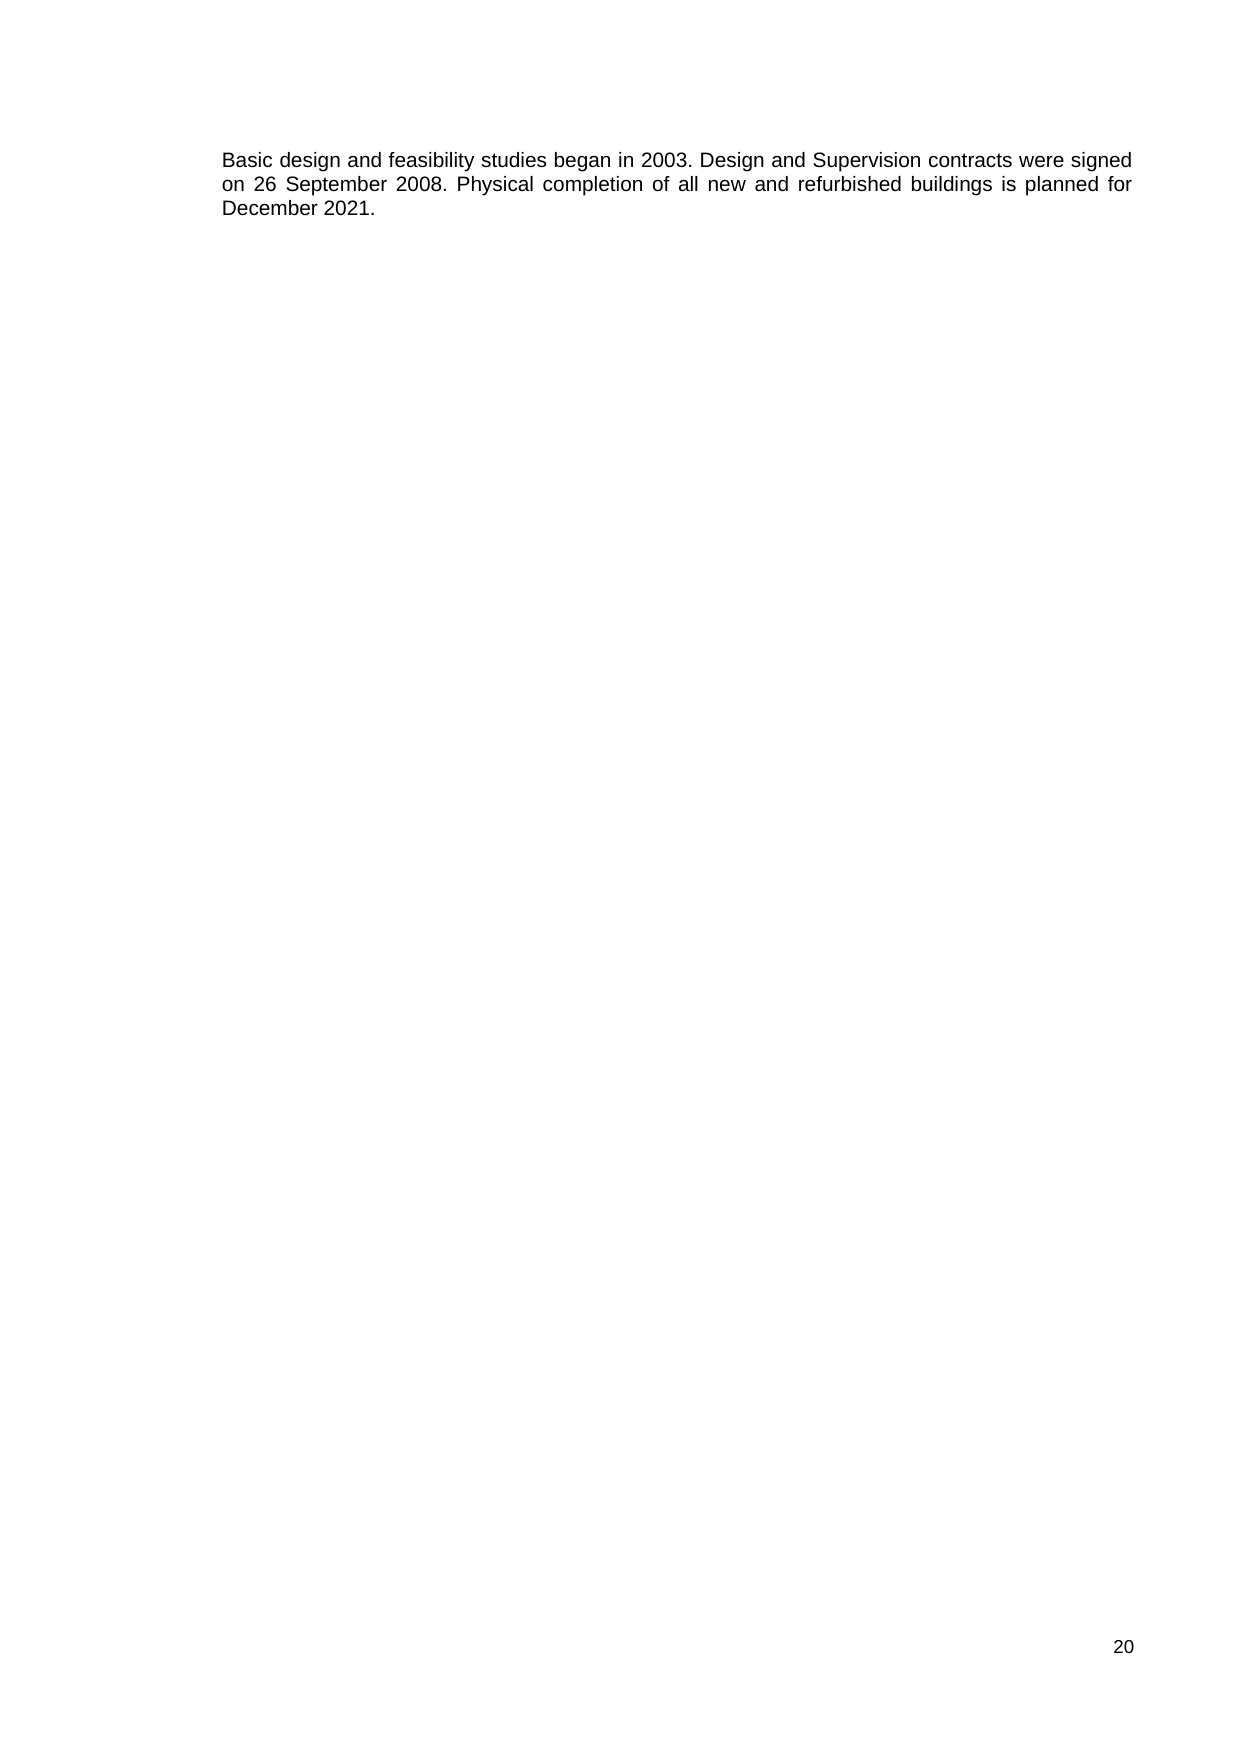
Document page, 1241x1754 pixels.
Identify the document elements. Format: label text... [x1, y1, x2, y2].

text Basic design and feasibility studies began in 2003. Design and Supervision contracts were signed on 26 September 2008. Physical completion of all new and refurbished buildings is planned for December 2021. [222, 148, 1134, 219]
